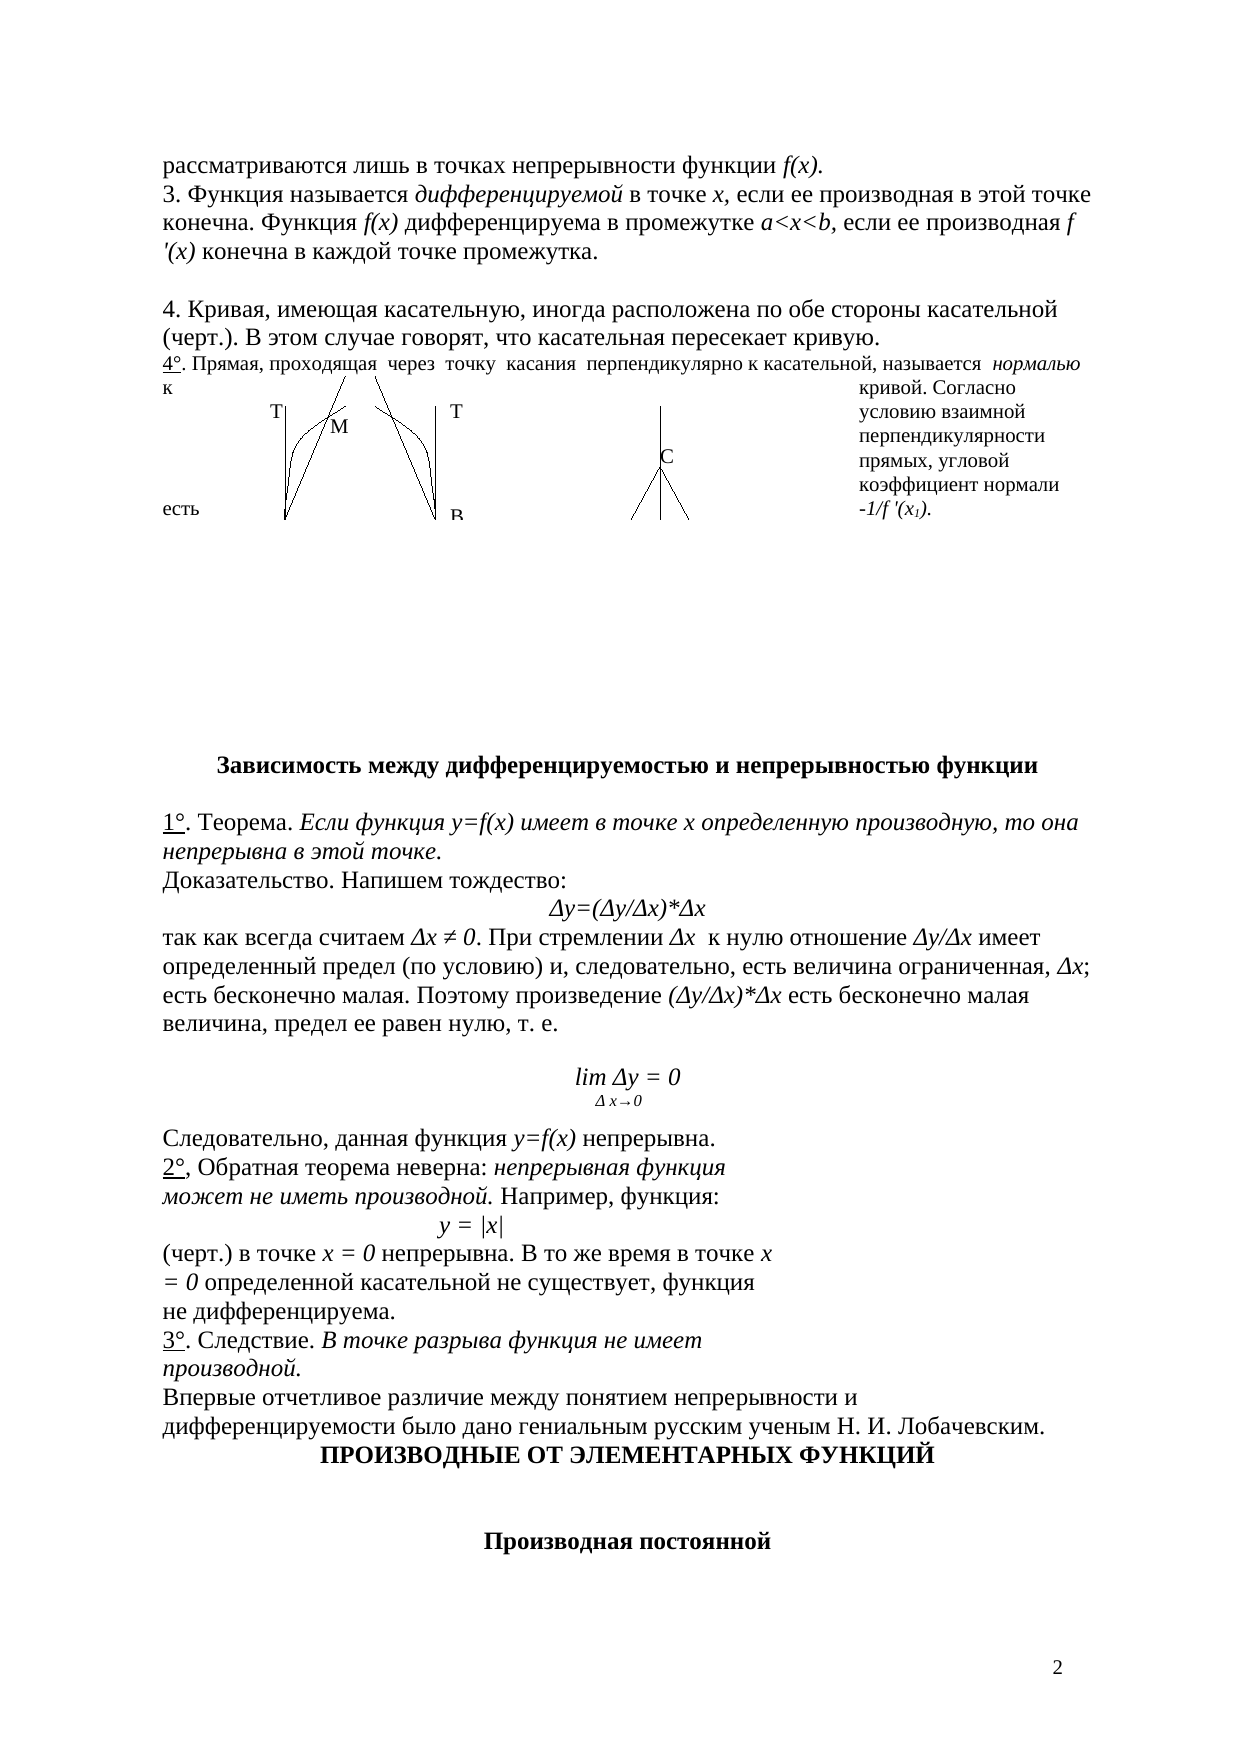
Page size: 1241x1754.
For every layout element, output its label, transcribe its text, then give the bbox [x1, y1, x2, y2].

text Δy=(Δy/Δx)*Δx [162, 893, 1092, 922]
text (черт.) в точке x = 0 непрерывна. В то же время в точке х = 0 определенной касательной не существует, функция не дифференцируема. [162, 1238, 1092, 1325]
text Впервые отчетливое различие между понятием непрерывности и дифференцируемости было дано гениальным русским ученым Н. И. Лобачевским. [162, 1382, 1092, 1440]
text 3. Функция называется дифференцируемой в точке х, если ее производная в этой точке конечна. Функция f(x) дифференцируема в промежутке а<х<b, если ее производная f '(х) конечна в каждой точке промежутка. [162, 179, 1092, 265]
text Следовательно, данная функция y=f(x) непрерывна. [162, 1123, 1092, 1152]
text так как всегда считаем Δx ≠ 0. При стремлении Δx к нулю отношение Δy/Δx имеет определенный предел (по условию) и, следовательно, есть величина ограниченная, Δx; есть бесконечно малая. Поэтому произведение (Δy/Δx)*Δx есть бесконечно малая величина, предел ее равен нулю, т. е. [162, 922, 1092, 1037]
text 3°. Следствие. В точке разрыва функция не имеет производной. [162, 1325, 1092, 1382]
text Зависимость между дифференцируемостью и непрерывностью функции [162, 750, 1092, 778]
text Производная постоянной [192, 1526, 1063, 1555]
text 1°. Теорема. Если функция y=f(x) имеет в точке х определенную производную, то она непрерывна в этой точке. [162, 807, 1092, 865]
text Доказательство. Напишем тождество: [162, 865, 1092, 893]
text 2°, Обратная теорема неверна: непрерывная функция может не иметь производной. Например, функция: [162, 1152, 1092, 1210]
text 4. Кривая, имеющая касательную, иногда расположена по обе стороны касательной (черт.). В этом случае говорят, что касательная пересекает кривую. [162, 294, 1092, 351]
text 4°. Прямая, проходящая через точку касания перпендикулярно к касательной, называется нормалью к кривой. Согласно условию взаимной перпендикулярности прямых, угловой коэффициент нормали есть -1/f '(x1). [162, 351, 1092, 520]
subtitle ПРОИЗВОДНЫЕ ОТ ЭЛЕМЕНТАРНЫХ ФУНКЦИЙ [162, 1440, 1092, 1468]
text y = |х| [162, 1210, 1092, 1238]
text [162, 150, 1092, 179]
